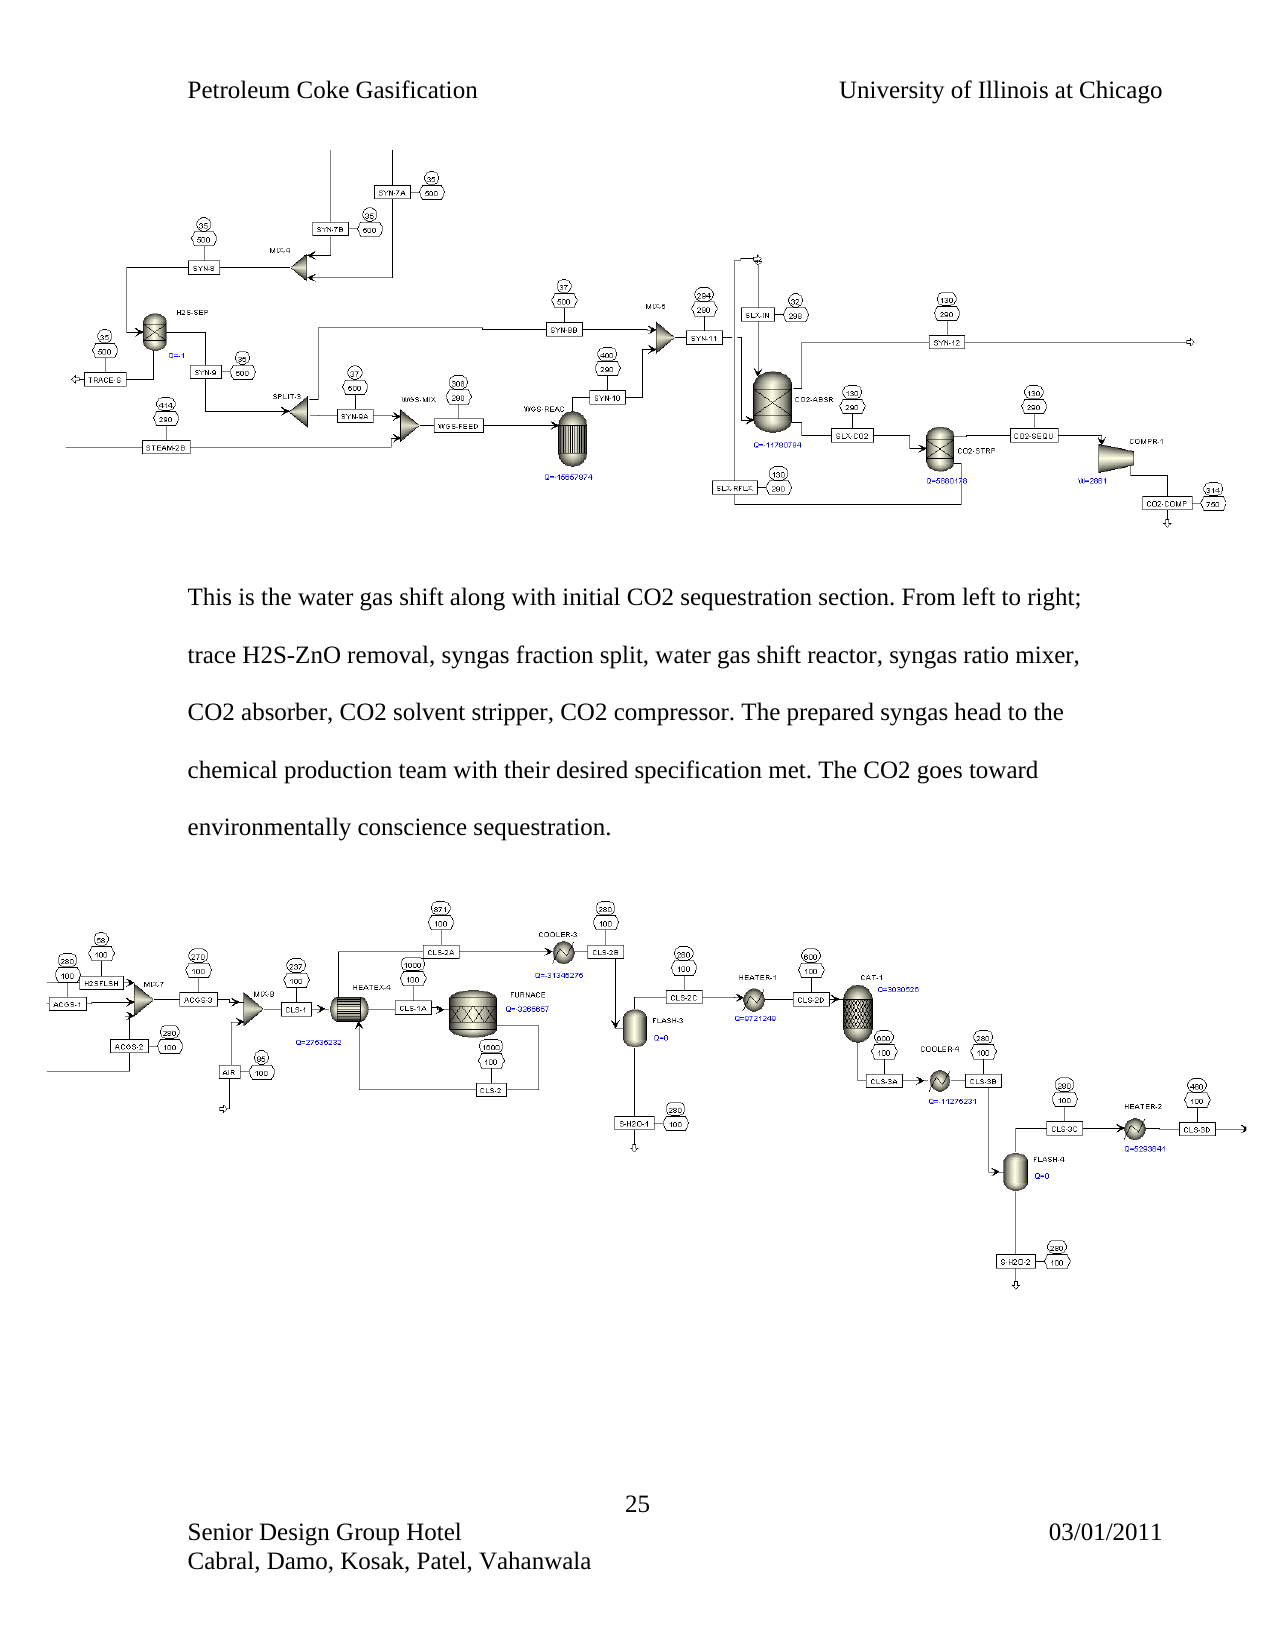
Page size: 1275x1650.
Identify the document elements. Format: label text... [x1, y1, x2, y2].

picture [46, 890, 1247, 1302]
picture [65, 150, 1227, 533]
text This is the water gas shift along with initial CO2 sequestration section. From left to right; trace H2S-ZnO removal, syngas fraction split, water gas shift reactor, syngas ratio mixer, CO2 absorber, CO2 solvent stripper, CO2 compressor. The prepared syngas head to the chemical production team with their desired specification met. The CO2 goes toward environmentally conscience sequestration. [187, 582, 1087, 841]
